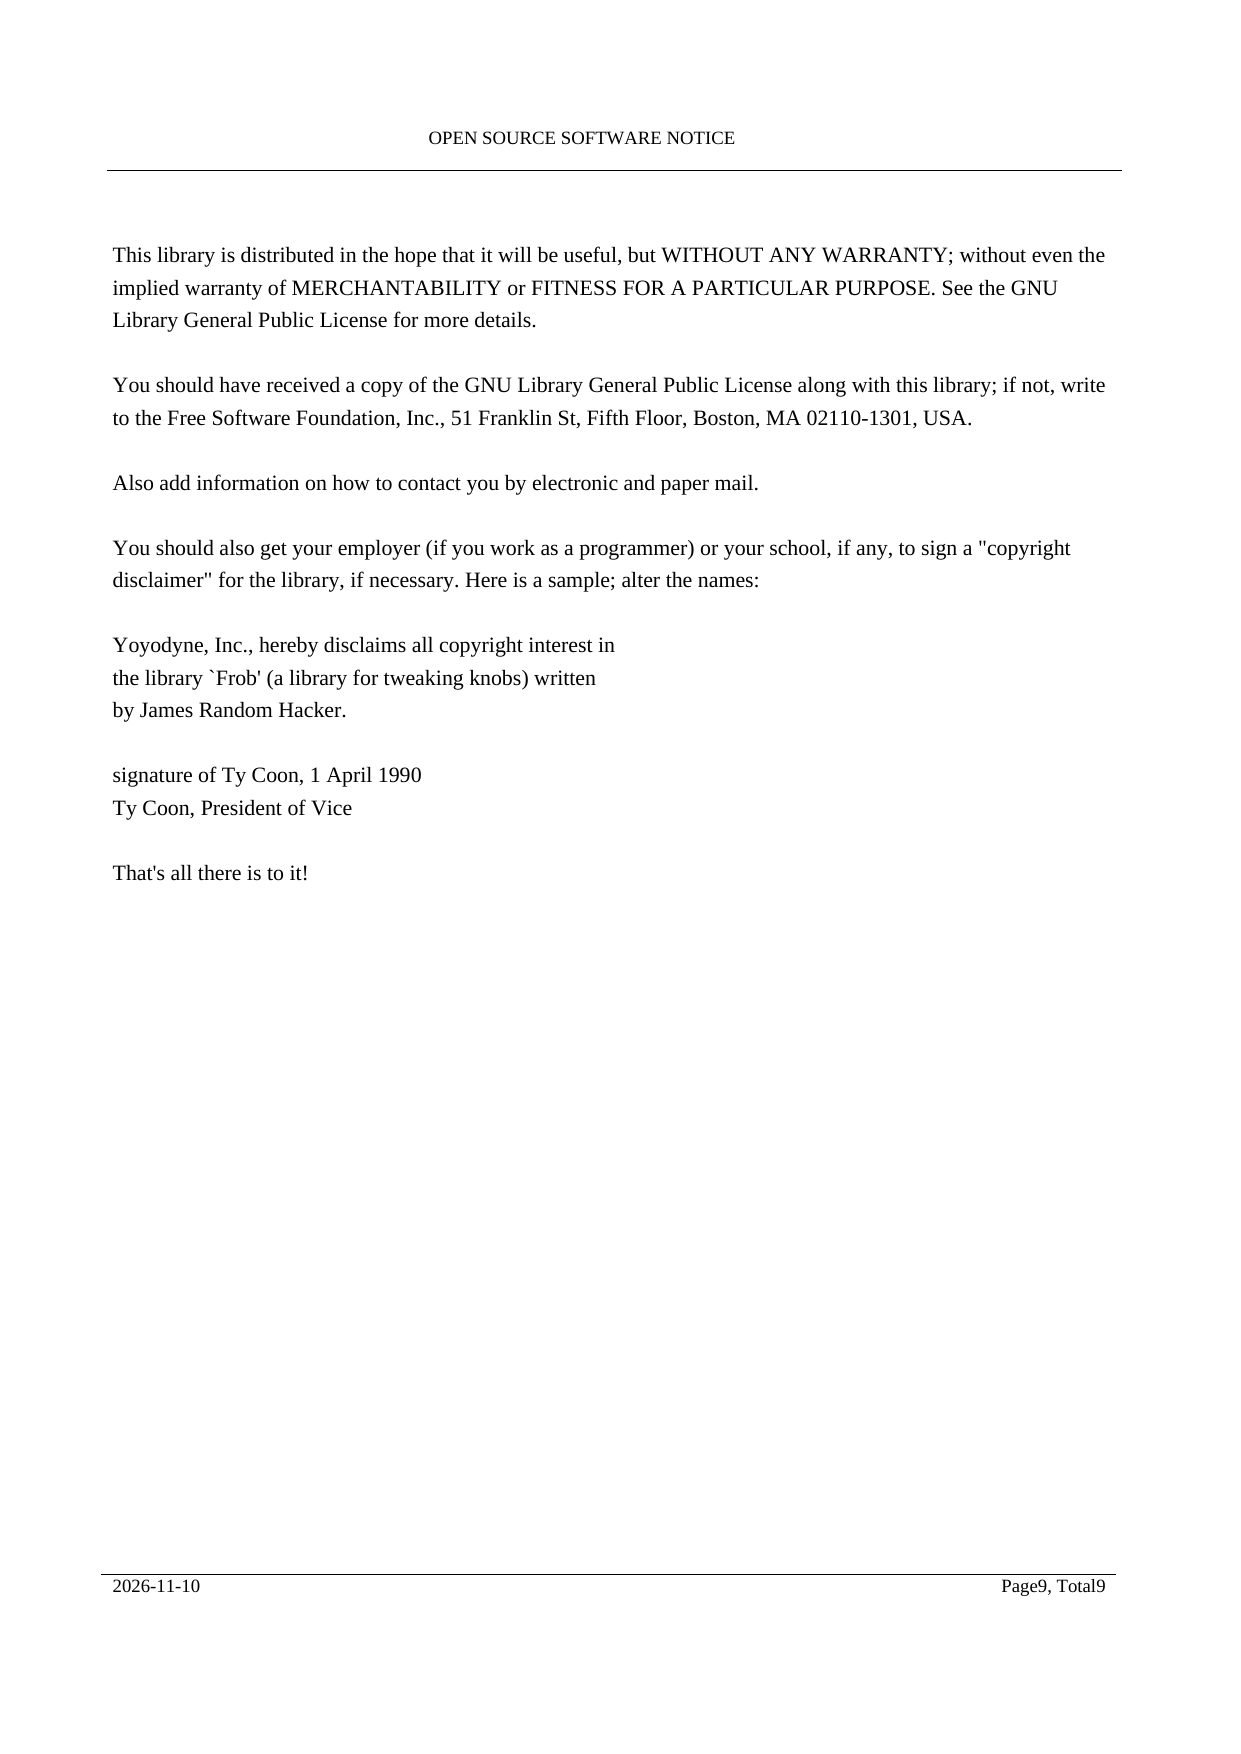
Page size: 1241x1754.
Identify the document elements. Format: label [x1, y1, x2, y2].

text [112, 206, 1128, 889]
